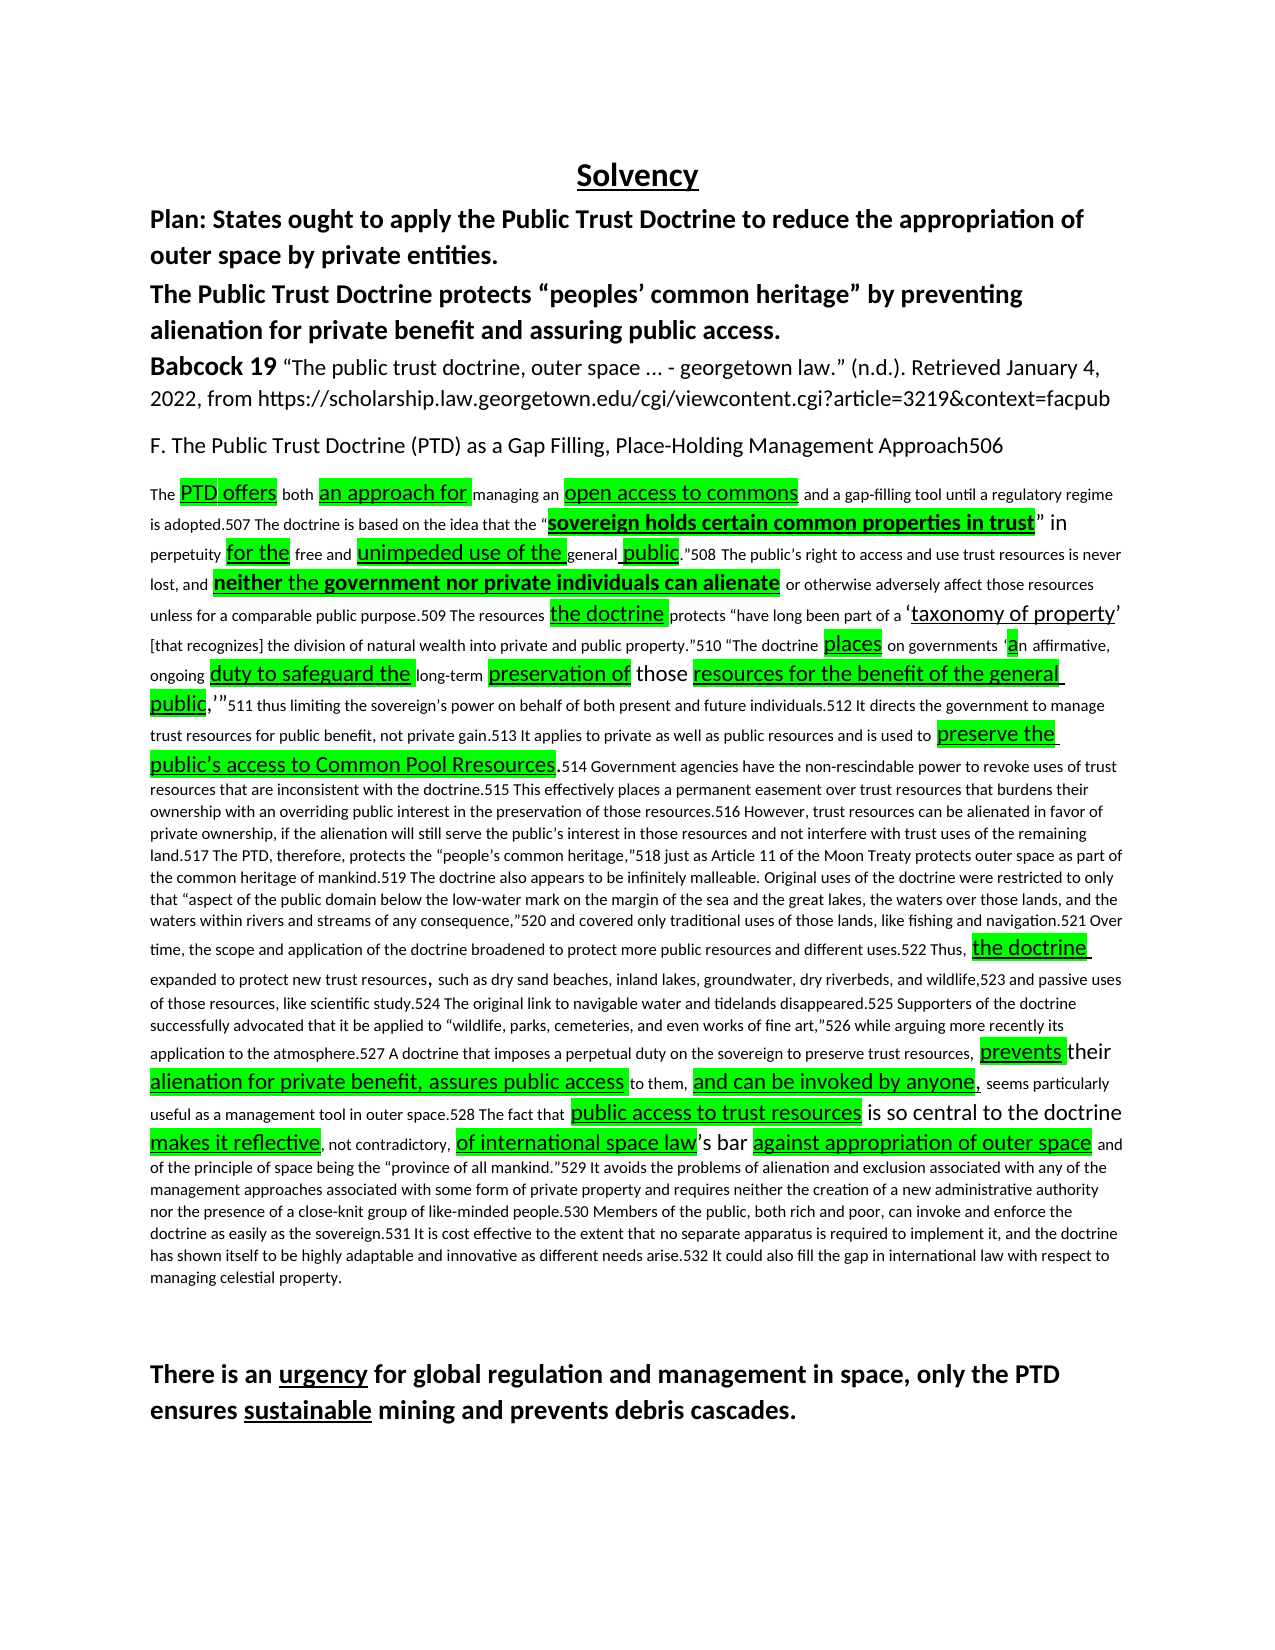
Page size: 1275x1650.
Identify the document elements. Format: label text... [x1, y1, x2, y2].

subtitle Solvency [150, 154, 1125, 195]
text There is an urgency for global regulation and management in space, only the PTD ensures sustainable mining and prevents debris cascades. [150, 1358, 1125, 1426]
text The PTD offers both an approach for managing an open access to commons and a gap-filling tool until a regulatory regime is adopted.507 The doctrine is based on the idea that the “sovereign holds certain common properties in trust” in perpetuity for the free and unimpeded use of the general public.”508 The public’s right to access and use trust resources is never lost, and neither the government nor private individuals can alienate or otherwise adversely affect those resources unless for a comparable public purpose.509 The resources the doctrine protects “have long been part of a ‘taxonomy of property’ [that recognizes] the division of natural wealth into private and public property.”510 “The doctrine places on governments ‘an affirmative, ongoing duty to safeguard the long-term preservation of those resources for the benefit of the general public,’”511 thus limiting the sovereign’s power on behalf of both present and future individuals.512 It directs the government to manage trust resources for public benefit, not private gain.513 It applies to private as well as public resources and is used to preserve the public’s access to Common Pool Rresources.514 Government agencies have the non-rescindable power to revoke uses of trust resources that are inconsistent with the doctrine.515 This effectively places a permanent easement over trust resources that burdens their ownership with an overriding public interest in the preservation of those resources.516 However, trust resources can be alienated in favor of private ownership, if the alienation will still serve the public’s interest in those resources and not interfere with trust uses of the remaining land.517 The PTD, therefore, protects the “people’s common heritage,”518 just as Article 11 of the Moon Treaty protects outer space as part of the common heritage of mankind.519 The doctrine also appears to be infinitely malleable. Original uses of the doctrine were restricted to only that “aspect of the public domain below the low-water mark on the margin of the sea and the great lakes, the waters over those lands, and the waters within rivers and streams of any consequence,”520 and covered only traditional uses of those lands, like fishing and navigation.521 Over time, the scope and application of the doctrine broadened to protect more public resources and different uses.522 Thus, the doctrine expanded to protect new trust resources, such as dry sand beaches, inland lakes, groundwater, dry riverbeds, and wildlife,523 and passive uses of those resources, like scientific study.524 The original link to navigable water and tidelands disappeared.525 Supporters of the doctrine successfully advocated that it be applied to “wildlife, parks, cemeteries, and even works of fine art,”526 while arguing more recently its application to the atmosphere.527 A doctrine that imposes a perpetual duty on the sovereign to preserve trust resources, prevents their alienation for private benefit, assures public access to them, and can be invoked by anyone, seems particularly useful as a management tool in outer space.528 The fact that public access to trust resources is so central to the doctrine makes it reflective, not contradictory, of international space law’s bar against appropriation of outer space and of the principle of space being the “province of all mankind.”529 It avoids the problems of alienation and exclusion associated with any of the management approaches associated with some form of private property and requires neither the creation of a new administrative authority nor the presence of a close-knit group of like-minded people.530 Members of the public, both rich and poor, can invoke and enforce the doctrine as easily as the sovereign.531 It is cost effective to the extent that no separate apparatus is required to implement it, and the doctrine has shown itself to be highly adaptable and innovative as different needs arise.532 It could also fill the gap in international law with respect to managing celestial property. [150, 478, 1125, 1287]
text Babcock 19 “The public trust doctrine, outer space ... - georgetown law.” (n.d.). Retrieved January 4, 2022, from https://scholarship.law.georgetown.edu/cgi/viewcontent.cgi?article=3219&context=facpub [150, 349, 1125, 412]
text F. The Public Trust Doctrine (PTD) as a Gap Filling, Place-Holding Management Approach506 [150, 431, 1125, 459]
subtitle The Public Trust Doctrine protects “peoples’ common heritage” by preventing alienation for private benefit and assuring public access. [150, 278, 1125, 346]
subtitle Plan: States ought to apply the Public Trust Doctrine to reduce the appropriation of outer space by private entities. [150, 202, 1125, 271]
